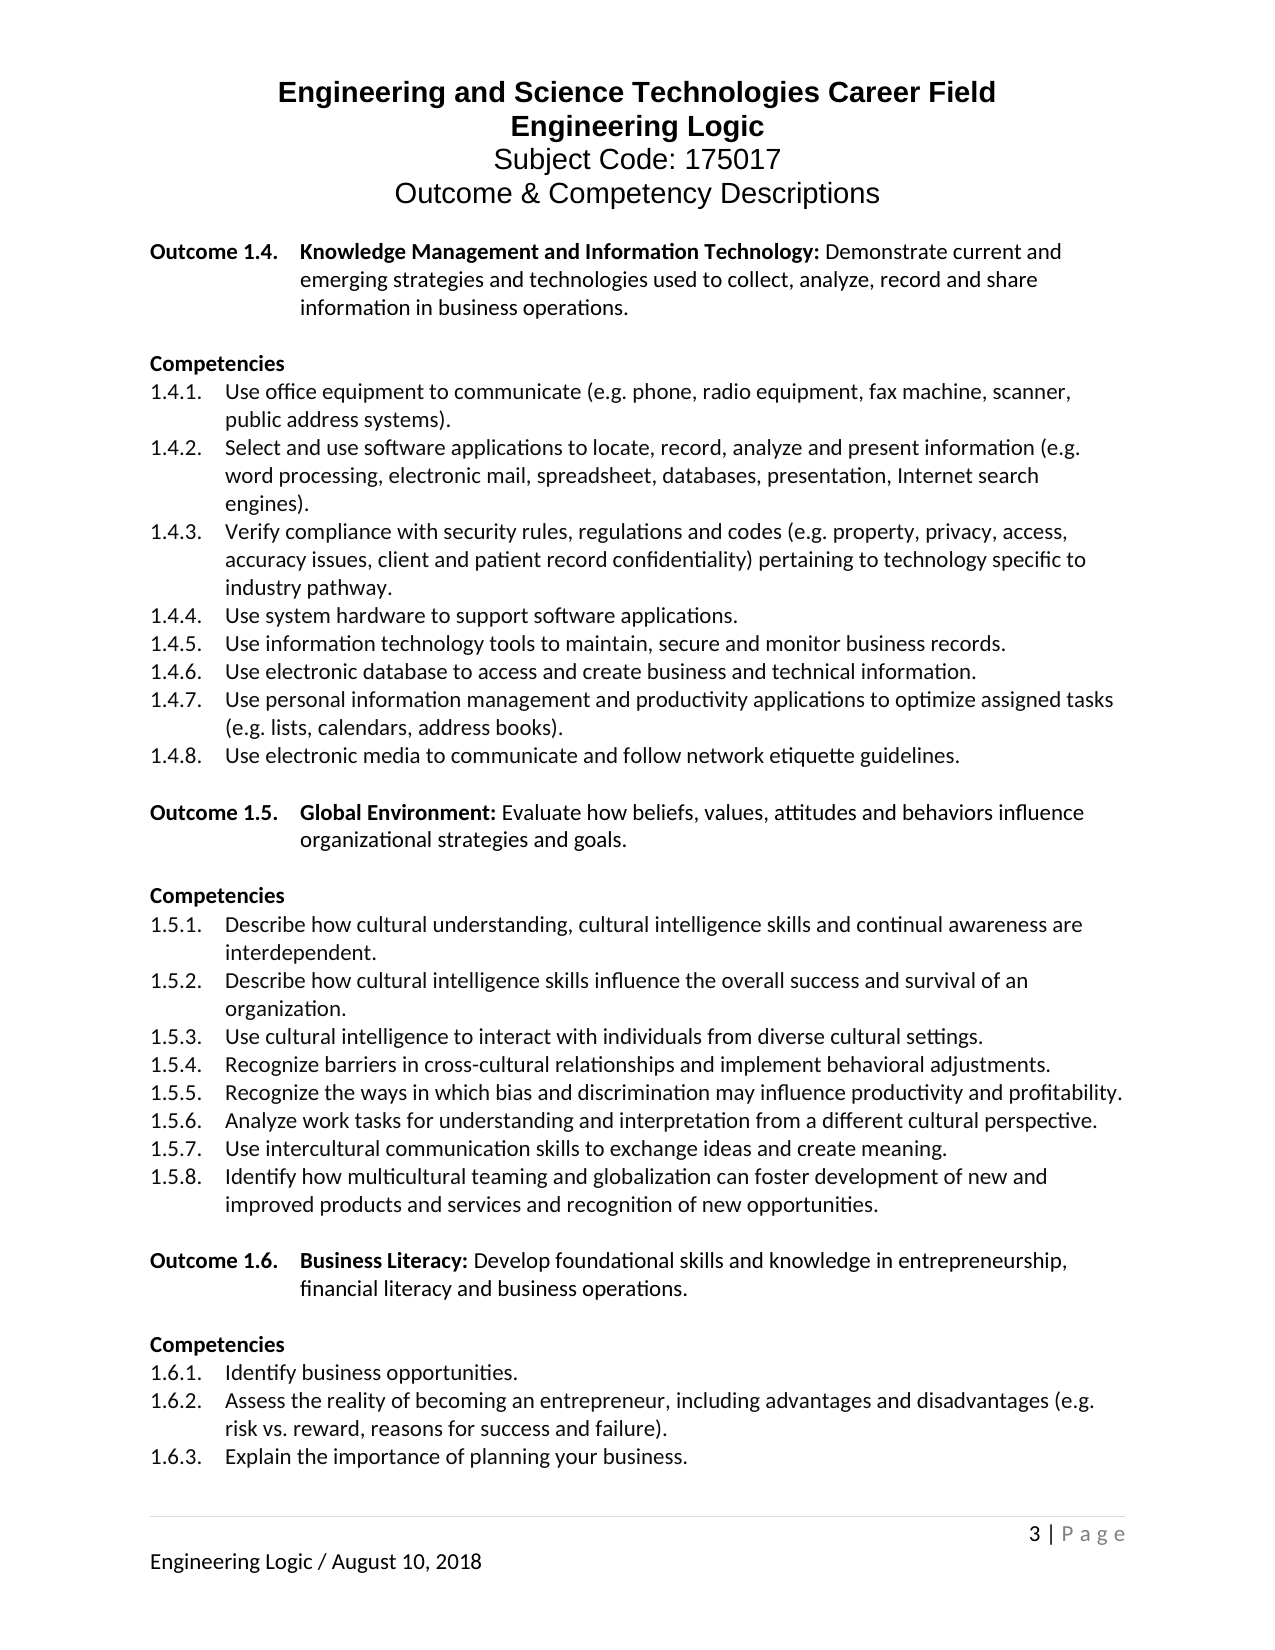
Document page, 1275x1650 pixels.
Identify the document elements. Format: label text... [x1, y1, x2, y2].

text 1.6.2. Assess the reality of becoming an entrepreneur, including advantages and disadvantages (e.g. risk vs. reward, reasons for success and failure). [150, 1386, 1125, 1442]
text 1.4.3. Verify compliance with security rules, regulations and codes (e.g. property, privacy, access, accuracy issues, client and patient record confidentiality) pertaining to technology specific to industry pathway. [150, 517, 1125, 601]
text Outcome 1.4. Knowledge Management and Information Technology: Demonstrate current and emerging strategies and technologies used to collect, analyze, record and share information in business operations. [150, 237, 1125, 321]
text 1.4.4. Use system hardware to support software applications. [150, 601, 1125, 629]
text Competencies [150, 882, 1125, 910]
text Outcome 1.5. Global Environment: Evaluate how beliefs, values, attitudes and behaviors influence organizational strategies and goals. [150, 798, 1125, 854]
text 1.4.7. Use personal information management and productivity applications to optimize assigned tasks (e.g. lists, calendars, address books). [150, 686, 1125, 742]
text 1.6.1. Identify business opportunities. [150, 1358, 1125, 1386]
text 1.4.5. Use information technology tools to maintain, secure and monitor business records. [150, 629, 1125, 657]
text 1.4.8. Use electronic media to communicate and follow network etiquette guidelines. [150, 742, 1125, 769]
text 1.5.5. Recognize the ways in which bias and discrimination may influence productivity and profitability. [150, 1078, 1125, 1106]
text 1.5.3. Use cultural intelligence to interact with individuals from diverse cultural settings. [150, 1022, 1125, 1050]
text 1.5.8. Identify how multicultural teaming and globalization can foster development of new and improved products and services and recognition of new opportunities. [150, 1162, 1125, 1218]
text 1.5.1. Describe how cultural understanding, cultural intelligence skills and continual awareness are interdependent. [150, 910, 1125, 966]
text 1.5.4. Recognize barriers in cross-cultural relationships and implement behavioral adjustments. [150, 1050, 1125, 1078]
text 1.5.7. Use intercultural communication skills to exchange ideas and create meaning. [150, 1134, 1125, 1162]
text 1.6.3. Explain the importance of planning your business. [150, 1442, 1125, 1470]
text 1.5.6. Analyze work tasks for understanding and interpretation from a different cultural perspective. [150, 1106, 1125, 1134]
text Competencies [150, 349, 1125, 377]
text Competencies [150, 1330, 1125, 1358]
text 1.4.2. Select and use software applications to locate, record, analyze and present information (e.g. word processing, electronic mail, spreadsheet, databases, presentation, Internet search engines). [150, 433, 1125, 517]
text 1.4.1. Use office equipment to communicate (e.g. phone, radio equipment, fax machine, scanner, public address systems). [150, 377, 1125, 433]
text Outcome 1.6. Business Literacy: Develop foundational skills and knowledge in entrepreneurship, financial literacy and business operations. [150, 1246, 1125, 1302]
text 1.4.6. Use electronic database to access and create business and technical information. [150, 657, 1125, 686]
text 1.5.2. Describe how cultural intelligence skills influence the overall success and survival of an organization. [150, 966, 1125, 1022]
